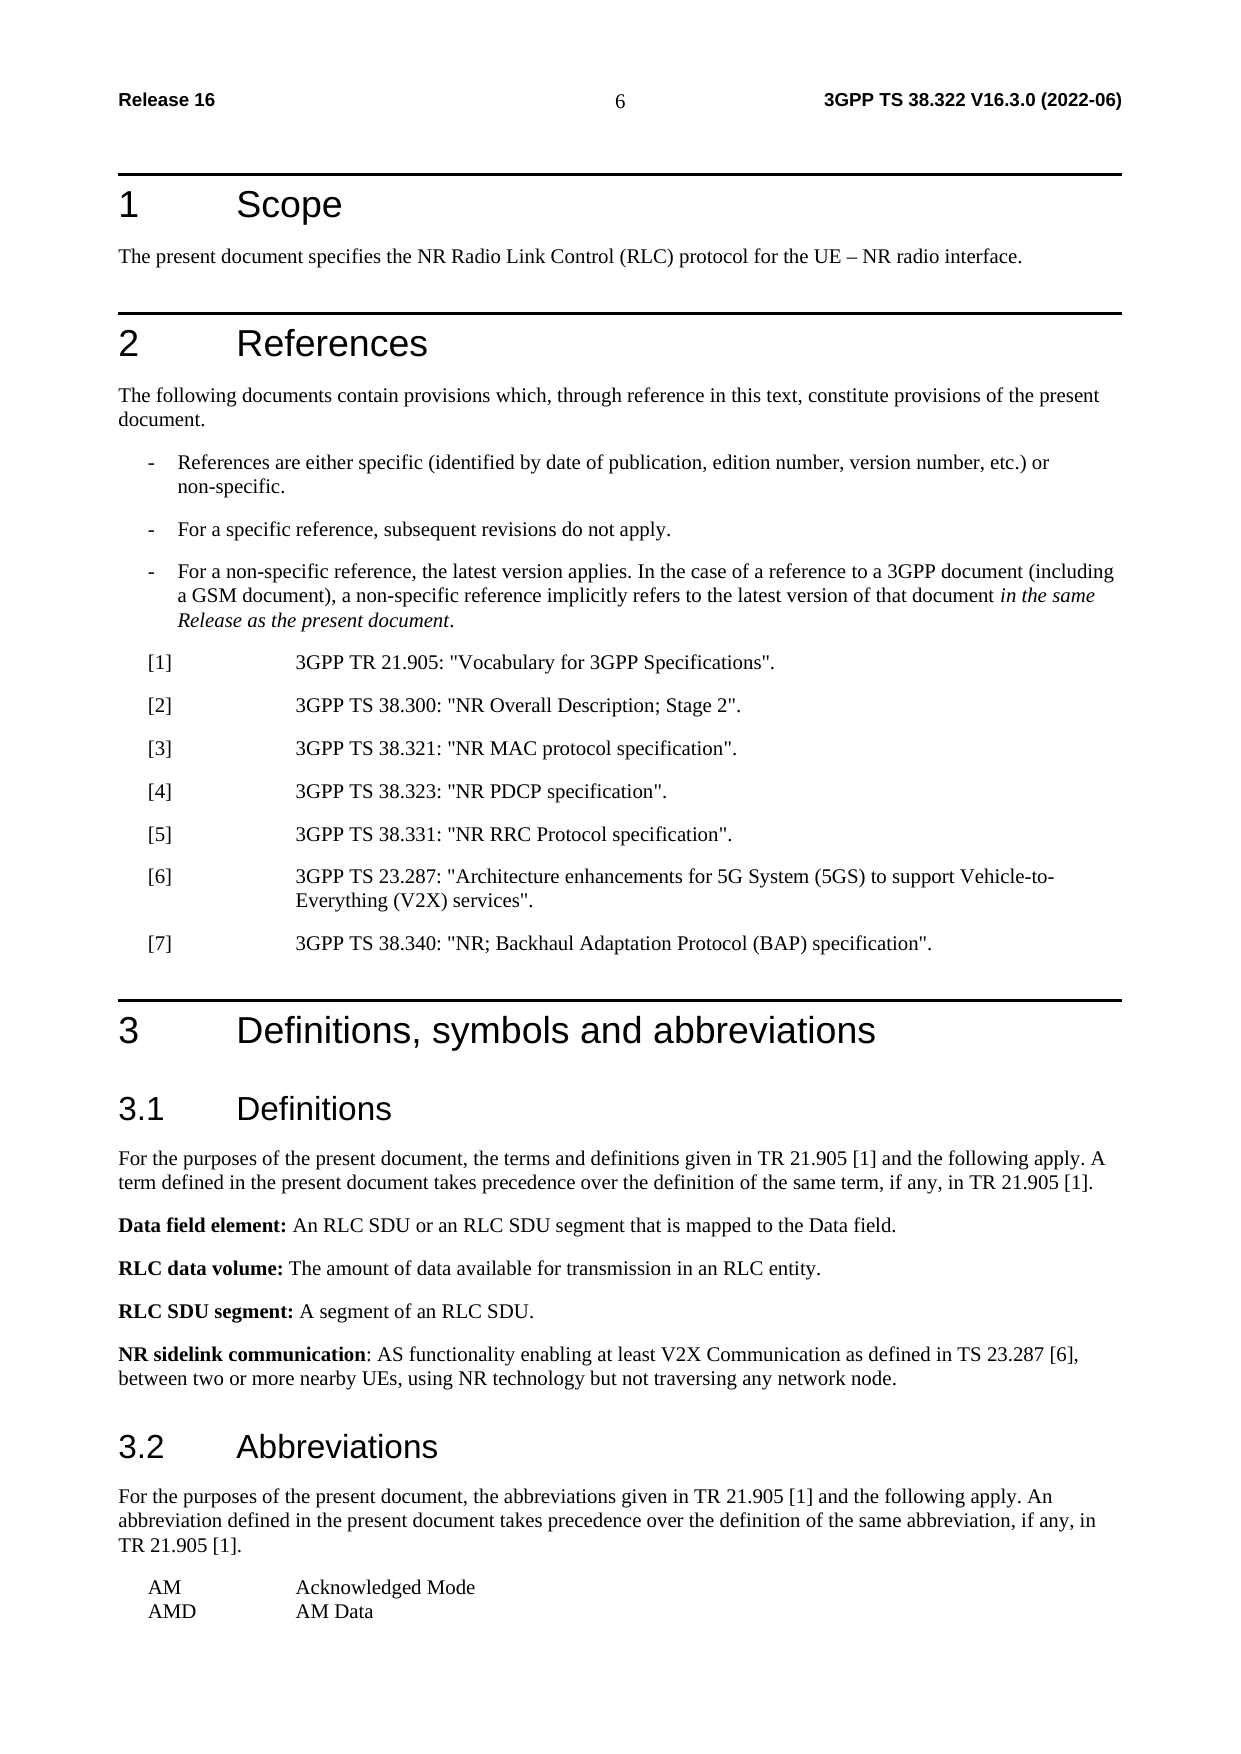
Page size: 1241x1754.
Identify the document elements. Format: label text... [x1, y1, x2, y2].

text - References are either specific (identified by date of publication, edition number, version number, etc.) or non-specific. [148, 450, 1122, 498]
subtitle 3.2 Abbreviations [118, 1427, 1122, 1466]
text For the purposes of the present document, the terms and definitions given in TR 21.905 [1] and the following apply. A term defined in the present document takes precedence over the definition of the same term, if any, in TR 21.905 [1]. [118, 1146, 1122, 1194]
text AM Acknowledged Mode [148, 1575, 1122, 1599]
text AMD AM Data [148, 1599, 1122, 1623]
subtitle 3.1 Definitions [118, 1089, 1122, 1127]
text [3] 3GPP TS 38.321: "NR MAC protocol specification". [148, 736, 1122, 760]
subtitle 2 References [118, 315, 1122, 364]
text [6] 3GPP TS 23.287: "Architecture enhancements for 5G System (5GS) to support Vehicle-to-Everything (V2X) services". [148, 864, 1122, 912]
text NR sidelink communication: AS functionality enabling at least V2X Communication as defined in TS 23.287 [6], between two or more nearby UEs, using NR technology but not traversing any network node. [118, 1342, 1122, 1390]
text [2] 3GPP TS 38.300: "NR Overall Description; Stage 2". [148, 693, 1122, 717]
text Data field element: An RLC SDU or an RLC SDU segment that is mapped to the Data field. [118, 1213, 1122, 1237]
text [1] 3GPP TR 21.905: "Vocabulary for 3GPP Specifications". [148, 650, 1122, 674]
text [4] 3GPP TS 38.323: "NR PDCP specification". [148, 779, 1122, 803]
text - For a specific reference, subsequent revisions do not apply. [148, 517, 1122, 541]
text [7] 3GPP TS 38.340: "NR; Backhaul Adaptation Protocol (BAP) specification". [148, 931, 1122, 955]
text - For a non-specific reference, the latest version applies. In the case of a reference to a 3GPP document (including a GSM document), a non-specific reference implicitly refers to the latest version of that document in the same Release as the present document. [148, 559, 1122, 632]
text The following documents contain provisions which, through reference in this text, constitute provisions of the present document. [118, 383, 1122, 431]
subtitle 3 Definitions, symbols and abbreviations [118, 1002, 1122, 1052]
text RLC SDU segment: A segment of an RLC SDU. [118, 1299, 1122, 1323]
subtitle 1 Scope [118, 176, 1122, 225]
text RLC data volume: The amount of data available for transmission in an RLC entity. [118, 1256, 1122, 1280]
text The present document specifies the NR Radio Link Control (RLC) protocol for the UE – NR radio interface. [118, 244, 1122, 268]
text [5] 3GPP TS 38.331: "NR RRC Protocol specification". [148, 822, 1122, 846]
text For the purposes of the present document, the abbreviations given in TR 21.905 [1] and the following apply. An abbreviation defined in the present document takes precedence over the definition of the same abbreviation, if any, in TR 21.905 [1]. [118, 1484, 1122, 1557]
